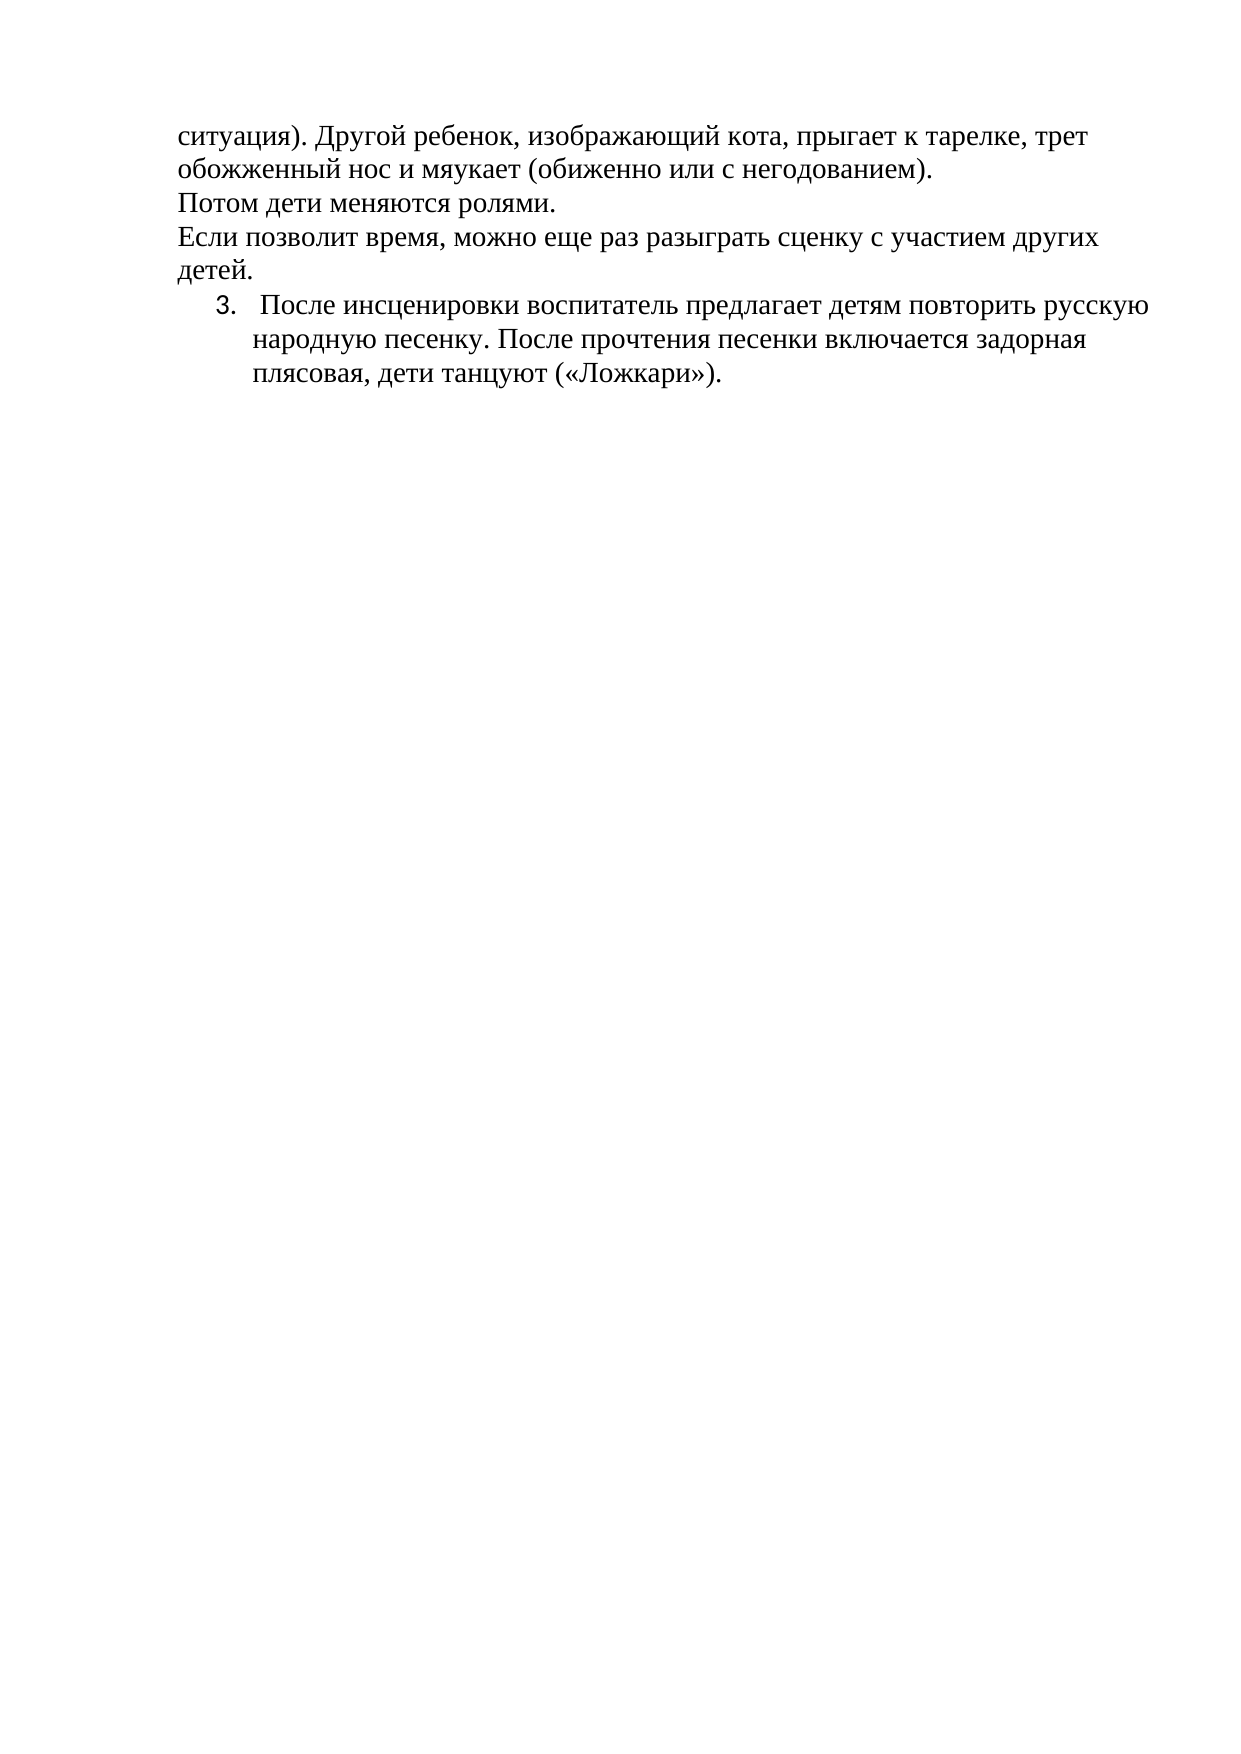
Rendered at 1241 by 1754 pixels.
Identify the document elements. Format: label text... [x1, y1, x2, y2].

text Если позволит время, можно еще раз разыграть сценку с участием других детей. [177, 219, 1152, 286]
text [177, 118, 1152, 185]
text Потом дети меняются ролями. [177, 185, 1152, 219]
list После инсценировки воспитатель предлагает детям повторить русскую народную песенку. После прочтения песенки включается задорная плясовая, дети танцуют («Ложкари»). [215, 286, 1152, 388]
